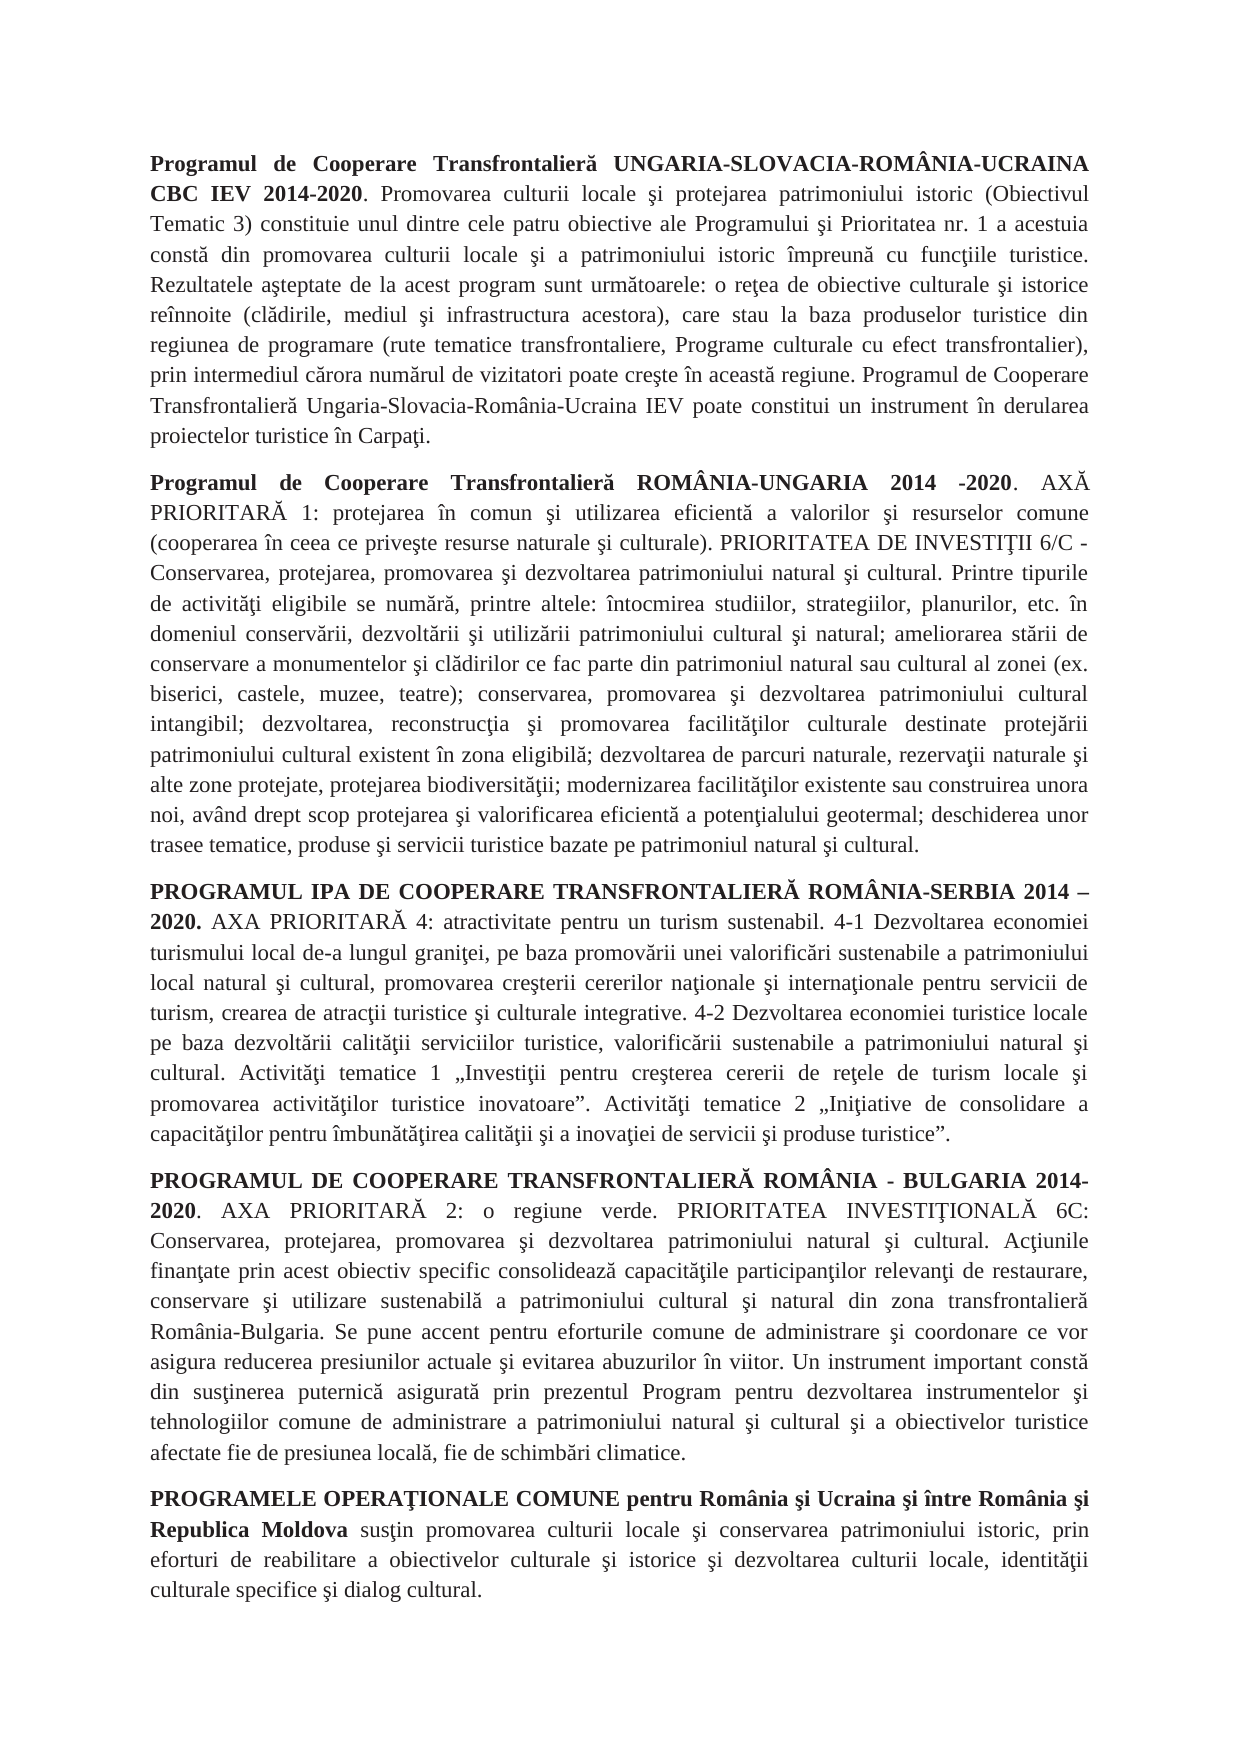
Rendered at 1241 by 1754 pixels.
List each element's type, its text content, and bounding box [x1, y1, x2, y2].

text PROGRAMUL DE COOPERARE TRANSFRONTALIERĂ ROMÂNIA - BULGARIA 2014-2020. AXA PRIORITARĂ 2: o regiune verde. PRIORITATEA INVESTIŢIONALĂ 6C: Conservarea, protejarea, promovarea şi dezvoltarea patrimoniului natural şi cultural. Acţiunile finanţate prin acest obiectiv specific consolidează capacităţile participanţilor relevanţi de restaurare, conservare şi utilizare sustenabilă a patrimoniului cultural şi natural din zona transfrontalieră România-Bulgaria. Se pune accent pentru eforturile comune de administrare şi coordonare ce vor asigura reducerea presiunilor actuale şi evitarea abuzurilor în viitor. Un instrument important constă din susţinerea puternică asigurată prin prezentul Program pentru dezvoltarea instrumentelor şi tehnologiilor comune de administrare a patrimoniului natural şi cultural şi a obiectivelor turistice afectate fie de presiunea locală, fie de schimbări climatice. [150, 1167, 1090, 1465]
text Programul de Cooperare Transfrontalieră UNGARIA-SLOVACIA-ROMÂNIA-UCRAINA CBC IEV 2014-2020. Promovarea culturii locale şi protejarea patrimoniului istoric (Obiectivul Tematic 3) constituie unul dintre cele patru obiective ale Programului şi Prioritatea nr. 1 a acestuia constă din promovarea culturii locale şi a patrimoniului istoric împreună cu funcţiile turistice. Rezultatele aşteptate de la acest program sunt următoarele: o reţea de obiective culturale şi istorice reînnoite (clădirile, mediul şi infrastructura acestora), care stau la baza produselor turistice din regiunea de programare (rute tematice transfrontaliere, Programe culturale cu efect transfrontalier), prin intermediul cărora numărul de vizitatori poate creşte în această regiune. Programul de Cooperare Transfrontalieră Ungaria-Slovacia-România-Ucraina IEV poate constitui un instrument în derularea proiectelor turistice în Carpaţi. [150, 150, 1090, 448]
text PROGRAMUL IPA DE COOPERARE TRANSFRONTALIERĂ ROMÂNIA-SERBIA 2014 – 2020. AXA PRIORITARĂ 4: atractivitate pentru un turism sustenabil. 4-1 Dezvoltarea economiei turismului local de-a lungul graniţei, pe baza promovării unei valorificări sustenabile a patrimoniului local natural şi cultural, promovarea creşterii cererilor naţionale şi internaţionale pentru servicii de turism, crearea de atracţii turistice şi culturale integrative. 4-2 Dezvoltarea economiei turistice locale pe baza dezvoltării calităţii serviciilor turistice, valorificării sustenabile a patrimoniului natural şi cultural. Activităţi tematice 1 „Investiţii pentru creşterea cererii de reţele de turism locale şi promovarea activităţilor turistice inovatoare”. Activităţi tematice 2 „Iniţiative de consolidare a capacităţilor pentru îmbunătăţirea calităţii şi a inovaţiei de servicii şi produse turistice”. [150, 878, 1090, 1146]
text PROGRAMELE OPERAŢIONALE COMUNE pentru România şi Ucraina şi între România şi Republica Moldova susţin promovarea culturii locale şi conservarea patrimoniului istoric, prin eforturi de reabilitare a obiectivelor culturale şi istorice şi dezvoltarea culturii locale, identităţii culturale specifice şi dialog cultural. [150, 1485, 1090, 1602]
text Programul de Cooperare Transfrontalieră ROMÂNIA-UNGARIA 2014 -2020. AXĂ PRIORITARĂ 1: protejarea în comun şi utilizarea eficientă a valorilor şi resurselor comune (cooperarea în ceea ce priveşte resurse naturale şi culturale). PRIORITATEA DE INVESTIŢII 6/C - Conservarea, protejarea, promovarea şi dezvoltarea patrimoniului natural şi cultural. Printre tipurile de activităţi eligibile se numără, printre altele: întocmirea studiilor, strategiilor, planurilor, etc. în domeniul conservării, dezvoltării şi utilizării patrimoniului cultural şi natural; ameliorarea stării de conservare a monumentelor şi clădirilor ce fac parte din patrimoniul natural sau cultural al zonei (ex. biserici, castele, muzee, teatre); conservarea, promovarea şi dezvoltarea patrimoniului cultural intangibil; dezvoltarea, reconstrucţia şi promovarea facilităţilor culturale destinate protejării patrimoniului cultural existent în zona eligibilă; dezvoltarea de parcuri naturale, rezervaţii naturale şi alte zone protejate, protejarea biodiversităţii; modernizarea facilităţilor existente sau construirea unora noi, având drept scop protejarea şi valorificarea eficientă a potenţialului geotermal; deschiderea unor trasee tematice, produse şi servicii turistice bazate pe patrimoniul natural şi cultural. [150, 469, 1090, 858]
